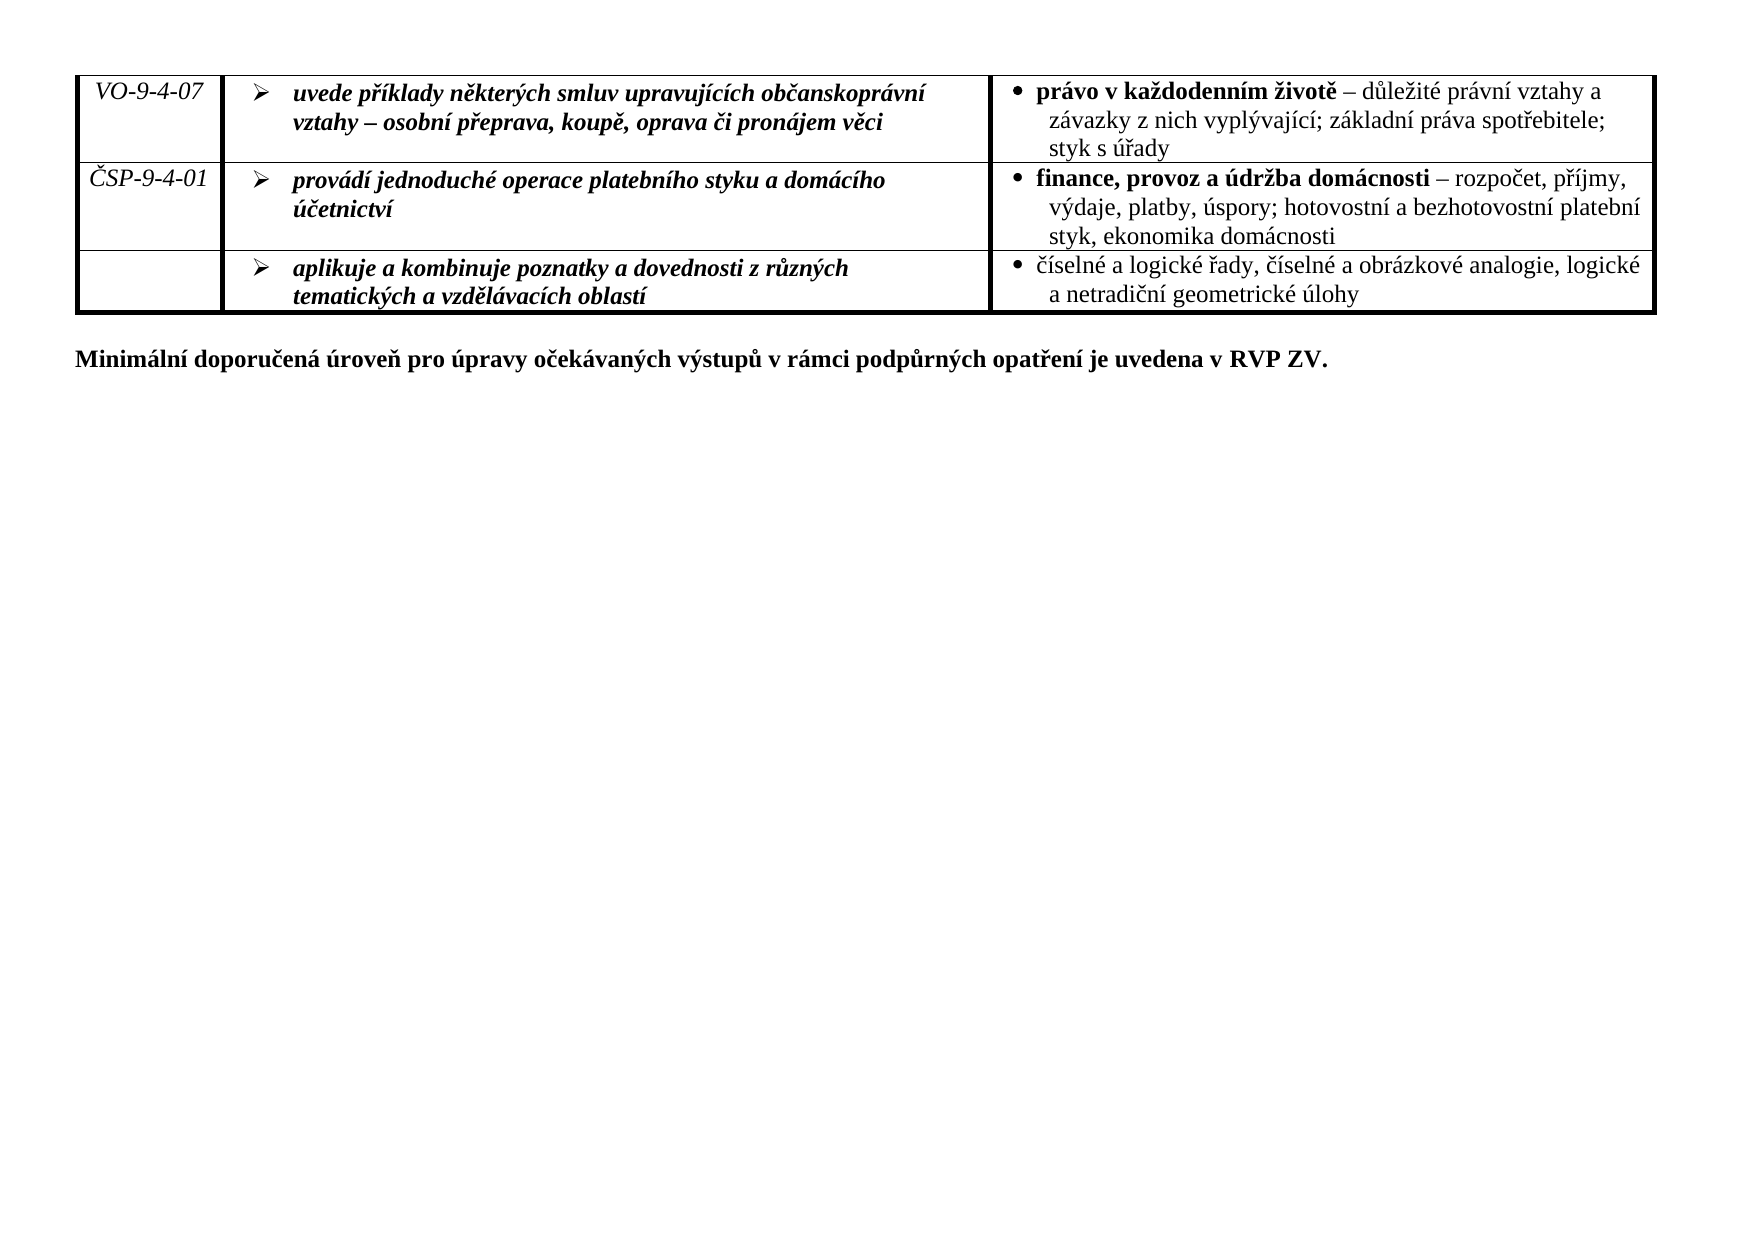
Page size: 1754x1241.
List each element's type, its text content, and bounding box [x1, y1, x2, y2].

text Minimální doporučená úroveň pro úpravy očekávaných výstupů v rámci podpůrných opatření je uvedena v RVP ZV. [75, 344, 1679, 372]
table_cell ČSP-9-4-01 [80, 163, 220, 249]
table_cell provádí jednoduché operace platebního styku a domácího účetnictví [225, 163, 988, 249]
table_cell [993, 76, 1652, 162]
table_cell aplikuje a kombinuje poznatky a dovednosti z různých tematických a vzdělávacích oblastí [225, 251, 988, 310]
table_cell [80, 251, 220, 310]
table_cell finance, provoz a údržba domácnosti – rozpočet, příjmy, výdaje, platby, úspory; hotovostní a bezhotovostní platební styk, ekonomika domácnosti [993, 163, 1652, 249]
table_cell číselné a logické řady, číselné a obrázkové analogie, logické a netradiční geometrické úlohy [993, 251, 1652, 310]
table_cell uvede příklady některých smluv upravujících občanskoprávní vztahy – osobní přeprava, koupě, oprava či pronájem věci [225, 76, 988, 162]
table_cell VO-9-4-07 [80, 76, 220, 162]
